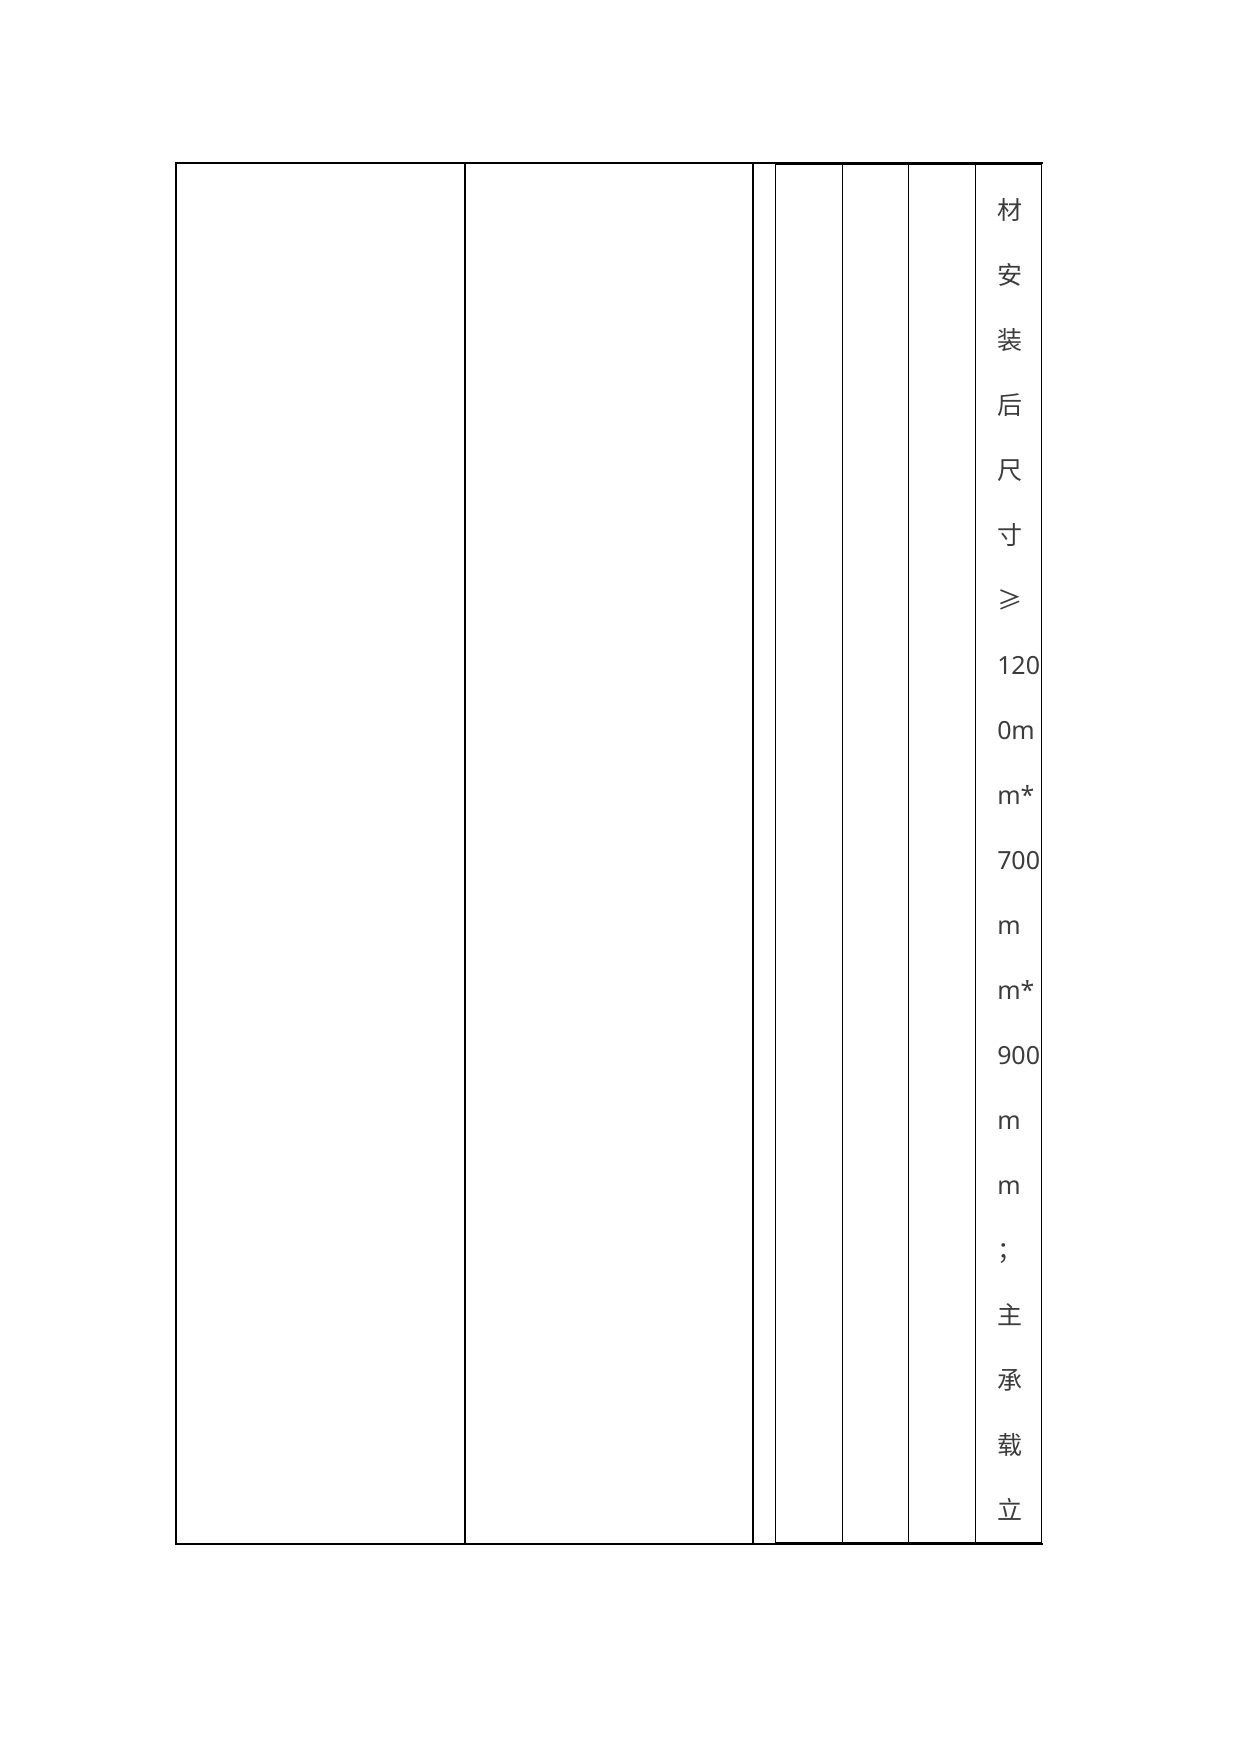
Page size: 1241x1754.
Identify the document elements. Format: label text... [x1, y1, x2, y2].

table_cell [909, 165, 975, 1542]
table_cell [976, 165, 1041, 1542]
table_cell [776, 165, 842, 1542]
table_cell [843, 165, 908, 1542]
table_cell [466, 164, 752, 1543]
table_cell [754, 164, 775, 1543]
table_cell 1 [177, 164, 464, 1543]
